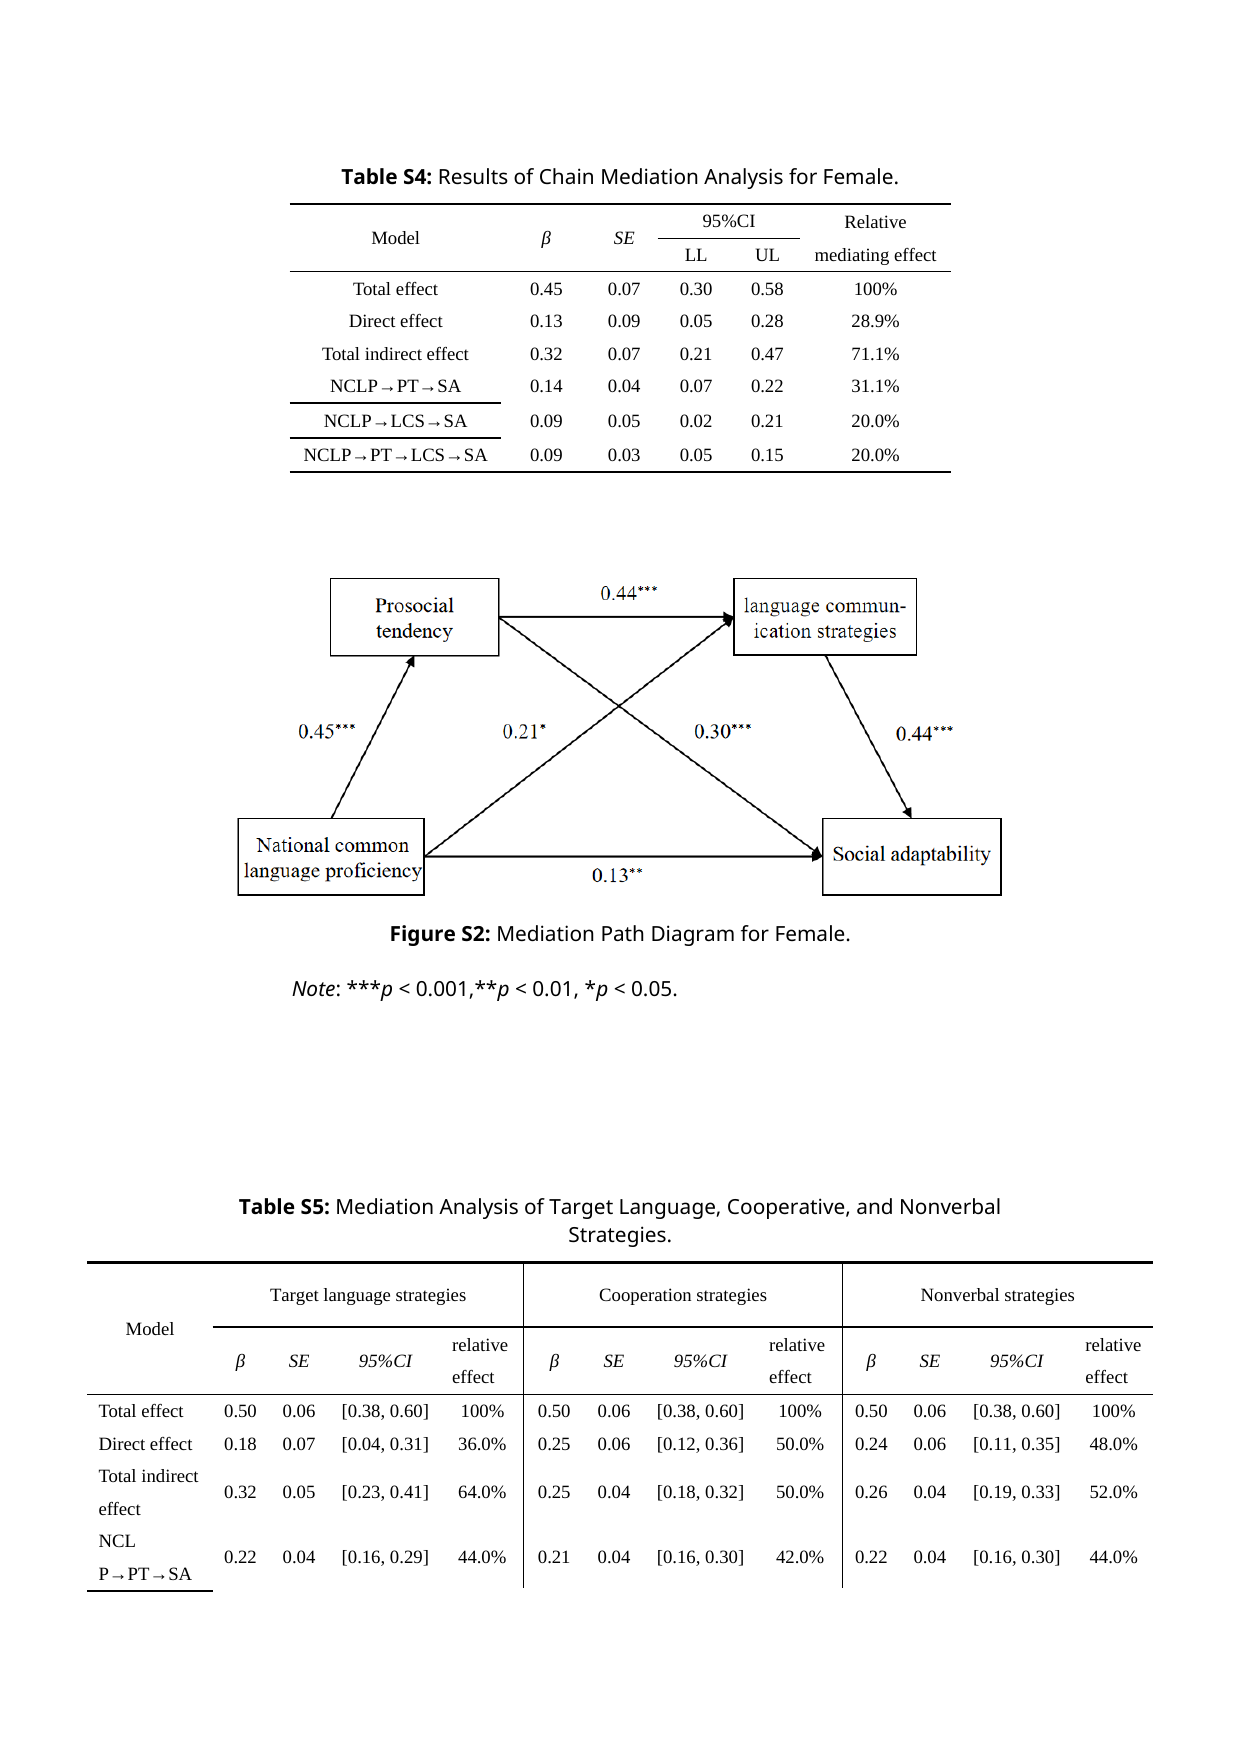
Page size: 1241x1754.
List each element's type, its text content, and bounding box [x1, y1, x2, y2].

table_cell relative effect [441, 1328, 523, 1393]
table_header Nonverbal strategies [843, 1264, 1153, 1326]
table_cell 50.0% [758, 1460, 842, 1524]
table_cell 0.47 [734, 337, 800, 369]
table_cell NCLP→PT→LCS→SA [290, 439, 501, 471]
table_cell 0.05 [658, 305, 734, 337]
table_cell 0.45 [501, 272, 591, 304]
table_cell 0.14 [501, 370, 591, 402]
table_cell 44.0% [1074, 1525, 1153, 1589]
table_cell 64.0% [441, 1460, 523, 1524]
table_cell 0.09 [501, 437, 591, 471]
table_cell 0.06 [900, 1427, 959, 1459]
table_cell 0.05 [658, 437, 734, 471]
table_cell SE [900, 1328, 959, 1393]
table_cell [0.38, 0.60] [643, 1395, 758, 1427]
table_cell 0.04 [585, 1460, 643, 1524]
table_header Model [290, 205, 501, 271]
table_cell 0.06 [585, 1427, 643, 1459]
table_cell 0.04 [585, 1525, 643, 1589]
table_cell 0.04 [591, 370, 657, 402]
table_cell [0.19, 0.33] [959, 1460, 1074, 1524]
table_cell 0.21 [734, 402, 800, 437]
table_cell 50.0% [758, 1427, 842, 1459]
table_cell 0.04 [900, 1460, 959, 1524]
table_cell 0.24 [843, 1427, 900, 1459]
table_cell SE [585, 1328, 643, 1393]
table_cell 0.50 [524, 1395, 584, 1427]
table_cell Total indirect effect [290, 337, 501, 369]
table_cell 0.21 [524, 1525, 584, 1589]
table_header 95%CI [658, 205, 800, 237]
table_cell relative effect [1074, 1328, 1153, 1393]
table_header Relative mediating effect [800, 205, 951, 271]
table_cell 100% [441, 1395, 523, 1427]
table_cell 0.22 [842, 1525, 900, 1589]
table_cell 100% [758, 1395, 842, 1427]
table_cell [0.16, 0.29] [330, 1525, 441, 1589]
table_cell 0.02 [658, 402, 734, 437]
table_cell 0.06 [585, 1395, 643, 1427]
table_cell 95%CI [959, 1328, 1074, 1393]
table_header SE [591, 205, 657, 271]
table_cell [0.12, 0.36] [643, 1427, 758, 1459]
table_cell 0.22 [213, 1525, 268, 1589]
text Figure S2: Mediation Path Diagram for Female. [187, 919, 1053, 947]
table_cell LL [658, 239, 734, 271]
table_cell [0.18, 0.32] [643, 1460, 758, 1524]
table_cell [0.23, 0.41] [330, 1460, 441, 1524]
table_cell 0.06 [268, 1395, 330, 1427]
table_cell 0.07 [268, 1427, 330, 1459]
table_cell 0.07 [591, 337, 657, 369]
table_cell 100% [800, 272, 951, 304]
table_cell β [524, 1328, 584, 1393]
table_cell 31.1% [800, 370, 951, 402]
table_cell 71.1% [800, 337, 951, 369]
table_cell [0.16, 0.30] [959, 1525, 1074, 1589]
table_header Target language strategies [213, 1264, 523, 1326]
table_cell 0.26 [843, 1460, 900, 1524]
table_cell 48.0% [1074, 1427, 1153, 1459]
table_cell 0.32 [501, 337, 591, 369]
table_cell Total effect [290, 272, 501, 304]
table_cell 0.32 [213, 1460, 268, 1524]
table_cell 100% [1074, 1395, 1153, 1427]
table_cell 20.0% [800, 437, 951, 471]
table_cell 0.28 [734, 305, 800, 337]
table_cell 0.09 [501, 402, 591, 437]
table_header Cooperation strategies [524, 1264, 842, 1326]
table_cell 0.30 [658, 272, 734, 304]
table_cell β [213, 1328, 268, 1393]
table_cell 0.03 [591, 437, 657, 471]
table_cell 0.58 [734, 272, 800, 304]
table_cell UL [734, 239, 800, 271]
table_cell 0.13 [501, 305, 591, 337]
table_cell 28.9% [800, 305, 951, 337]
text Table S5: Mediation Analysis of Target Language, Cooperative, and Nonverbal Strategies. [187, 1192, 1053, 1249]
picture [217, 563, 1024, 907]
table_cell relative effect [758, 1328, 842, 1393]
table_cell Total effect [87, 1395, 212, 1427]
table_cell [0.38, 0.60] [959, 1395, 1074, 1427]
table_cell 20.0% [800, 402, 951, 437]
table_cell [0.11, 0.35] [959, 1427, 1074, 1459]
table_cell NCLP→LCS→SA [290, 404, 501, 437]
table_header β [501, 205, 591, 271]
table_cell NCLP→PT→SA [87, 1525, 212, 1589]
table_cell 95%CI [330, 1328, 441, 1393]
table_cell 95%CI [643, 1328, 758, 1393]
table_cell 0.18 [213, 1427, 268, 1459]
table_cell [0.16, 0.30] [643, 1525, 758, 1589]
table_cell 0.09 [591, 305, 657, 337]
table_cell 0.07 [658, 370, 734, 402]
table_cell [0.38, 0.60] [330, 1395, 441, 1427]
table_cell 0.22 [734, 370, 800, 402]
table_cell 0.15 [734, 437, 800, 471]
table_cell 0.04 [268, 1525, 330, 1589]
table_cell 36.0% [441, 1427, 523, 1459]
table_cell 0.25 [524, 1460, 584, 1524]
table_cell 42.0% [758, 1525, 842, 1589]
table_cell Total indirect effect [87, 1460, 212, 1524]
table_cell 0.50 [213, 1395, 268, 1427]
text Note: ***p < 0.001,**p < 0.01, *p < 0.05. [229, 972, 1053, 1004]
table_cell 0.50 [843, 1395, 900, 1427]
table_cell 0.07 [591, 272, 657, 304]
table_cell 0.05 [591, 402, 657, 437]
table_cell 44.0% [441, 1525, 524, 1589]
table_cell β [843, 1328, 900, 1393]
table_cell [0.04, 0.31] [330, 1427, 441, 1459]
text Table S4: Results of Chain Mediation Analysis for Female. [187, 162, 1053, 190]
table_cell 0.04 [900, 1525, 959, 1589]
table_cell 52.0% [1074, 1460, 1153, 1524]
table_cell SE [268, 1328, 330, 1393]
table_cell 0.21 [658, 337, 734, 369]
table_cell 0.25 [524, 1427, 584, 1459]
table_cell 0.06 [900, 1395, 959, 1427]
table_cell 0.05 [268, 1460, 330, 1524]
table_header Model [87, 1264, 212, 1393]
table_cell Direct effect [87, 1427, 212, 1459]
table_cell NCLP→PT→SA [290, 370, 501, 402]
table_cell Direct effect [290, 305, 501, 337]
